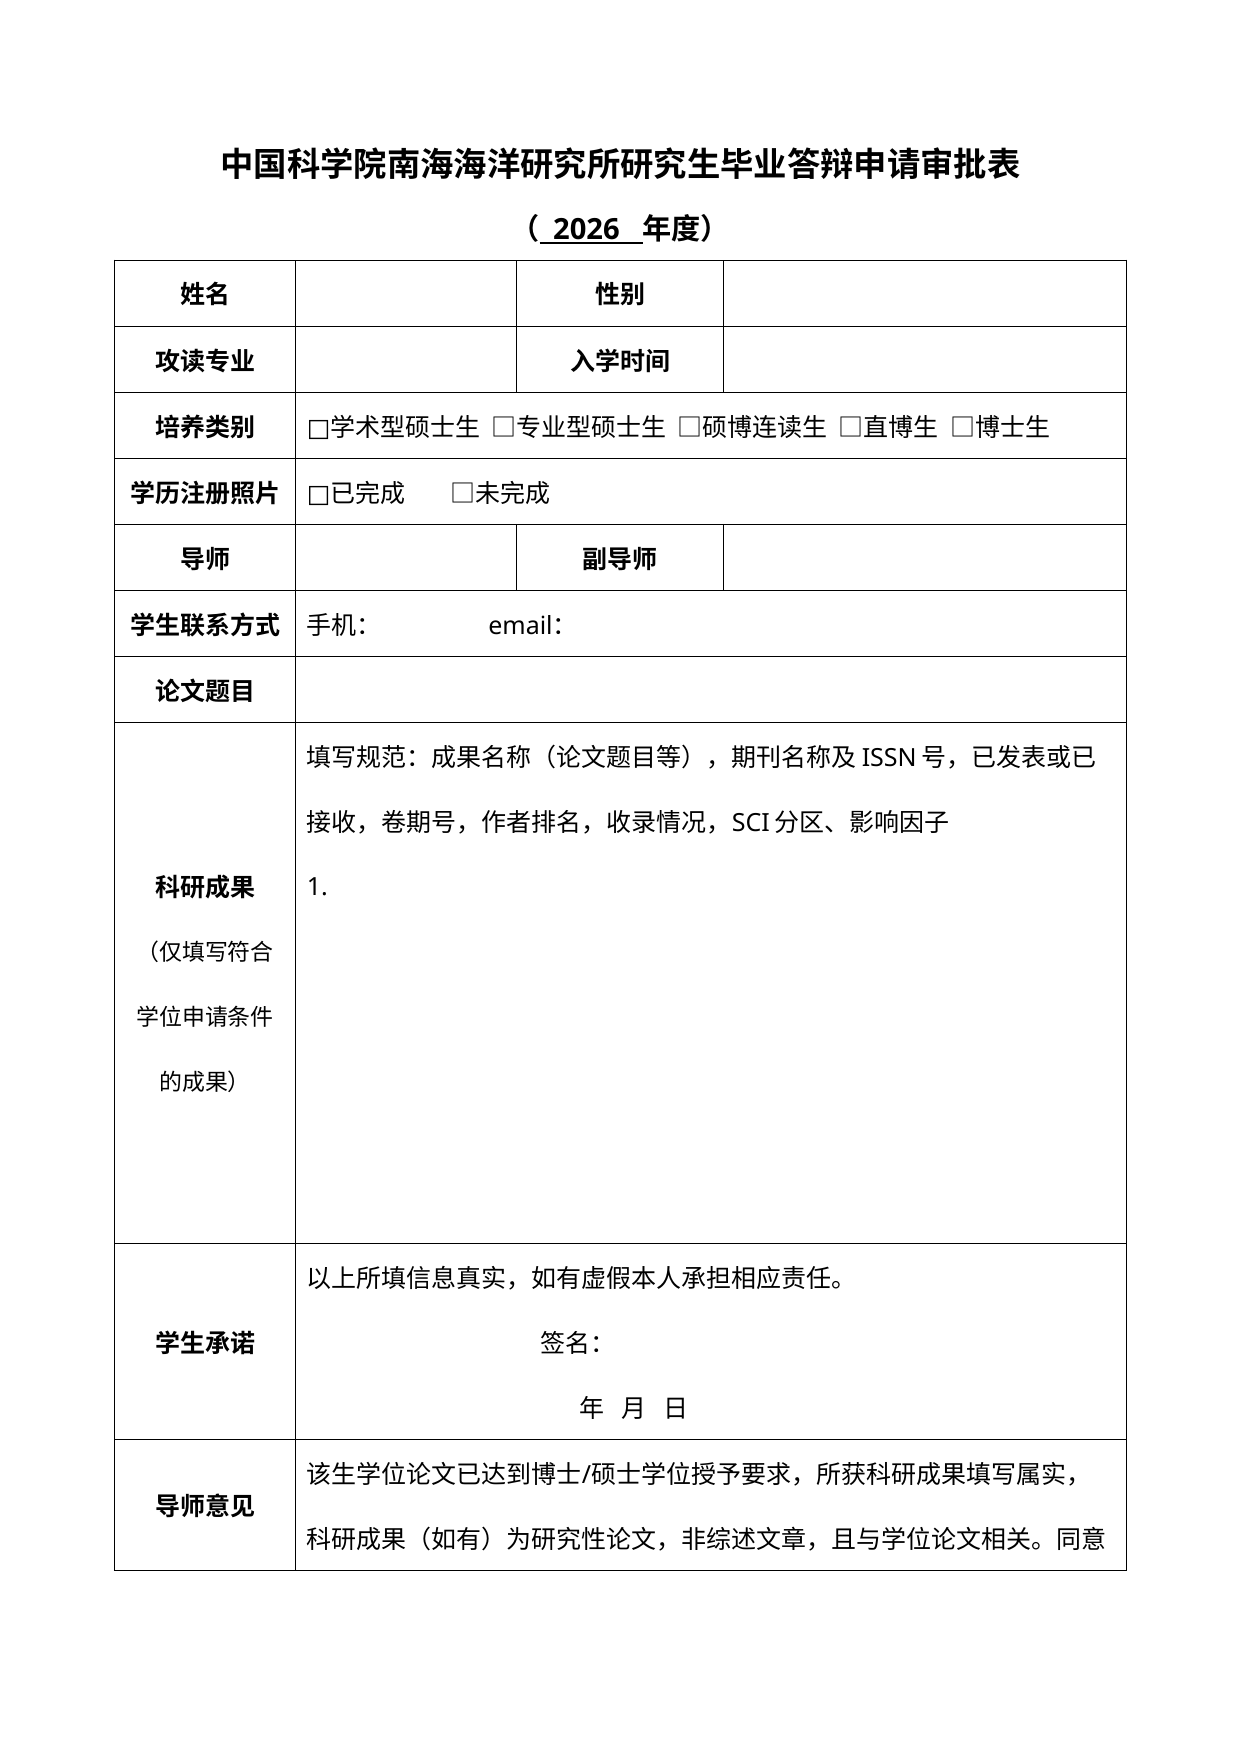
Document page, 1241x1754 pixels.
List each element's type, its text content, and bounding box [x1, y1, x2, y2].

table_cell [296, 327, 516, 392]
table_cell 填写规范：成果名称（论文题目等），期刊名称及ISSN号，已发表或已接收，卷期号，作者排名，收录情况，SCI分区、影响因子 1. [296, 723, 1126, 1243]
table_cell 导师 [115, 525, 295, 590]
table_cell □学术型硕士生 □专业型硕士生 □硕博连读生 □直博生 □博士生 [296, 393, 1126, 458]
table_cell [296, 1440, 1126, 1570]
table_cell 培养类别 [115, 393, 295, 458]
table_cell 学生联系方式 [115, 591, 295, 656]
table_cell 以上所填信息真实，如有虚假本人承担相应责任。 签名： 年 月 日 [296, 1244, 1126, 1439]
table_cell [724, 525, 1126, 590]
table_cell 科研成果 （仅填写符合学位申请条件的成果） [115, 723, 295, 1243]
table_header 姓名 [115, 261, 295, 326]
table_header [724, 261, 1126, 326]
table_cell [296, 657, 1126, 722]
table_cell 导师意见 [115, 1440, 295, 1570]
table_cell 论文题目 [115, 657, 295, 722]
table_cell 学生承诺 [115, 1244, 295, 1439]
table_cell 入学时间 [517, 327, 723, 392]
table_header [296, 261, 516, 326]
table_cell 学历注册照片 [115, 459, 295, 524]
table_cell □已完成 □未完成 [296, 459, 1126, 524]
table_cell 攻读专业 [115, 327, 295, 392]
table_header 性别 [517, 261, 723, 326]
table_cell 副导师 [517, 525, 723, 590]
text （ 2026 年度） [118, 194, 1122, 259]
table_cell [724, 327, 1126, 392]
text 中国科学院南海海洋研究所研究生毕业答辩申请审批表 [118, 129, 1122, 194]
table_cell 手机： email： [296, 591, 1126, 656]
table_cell [296, 525, 516, 590]
